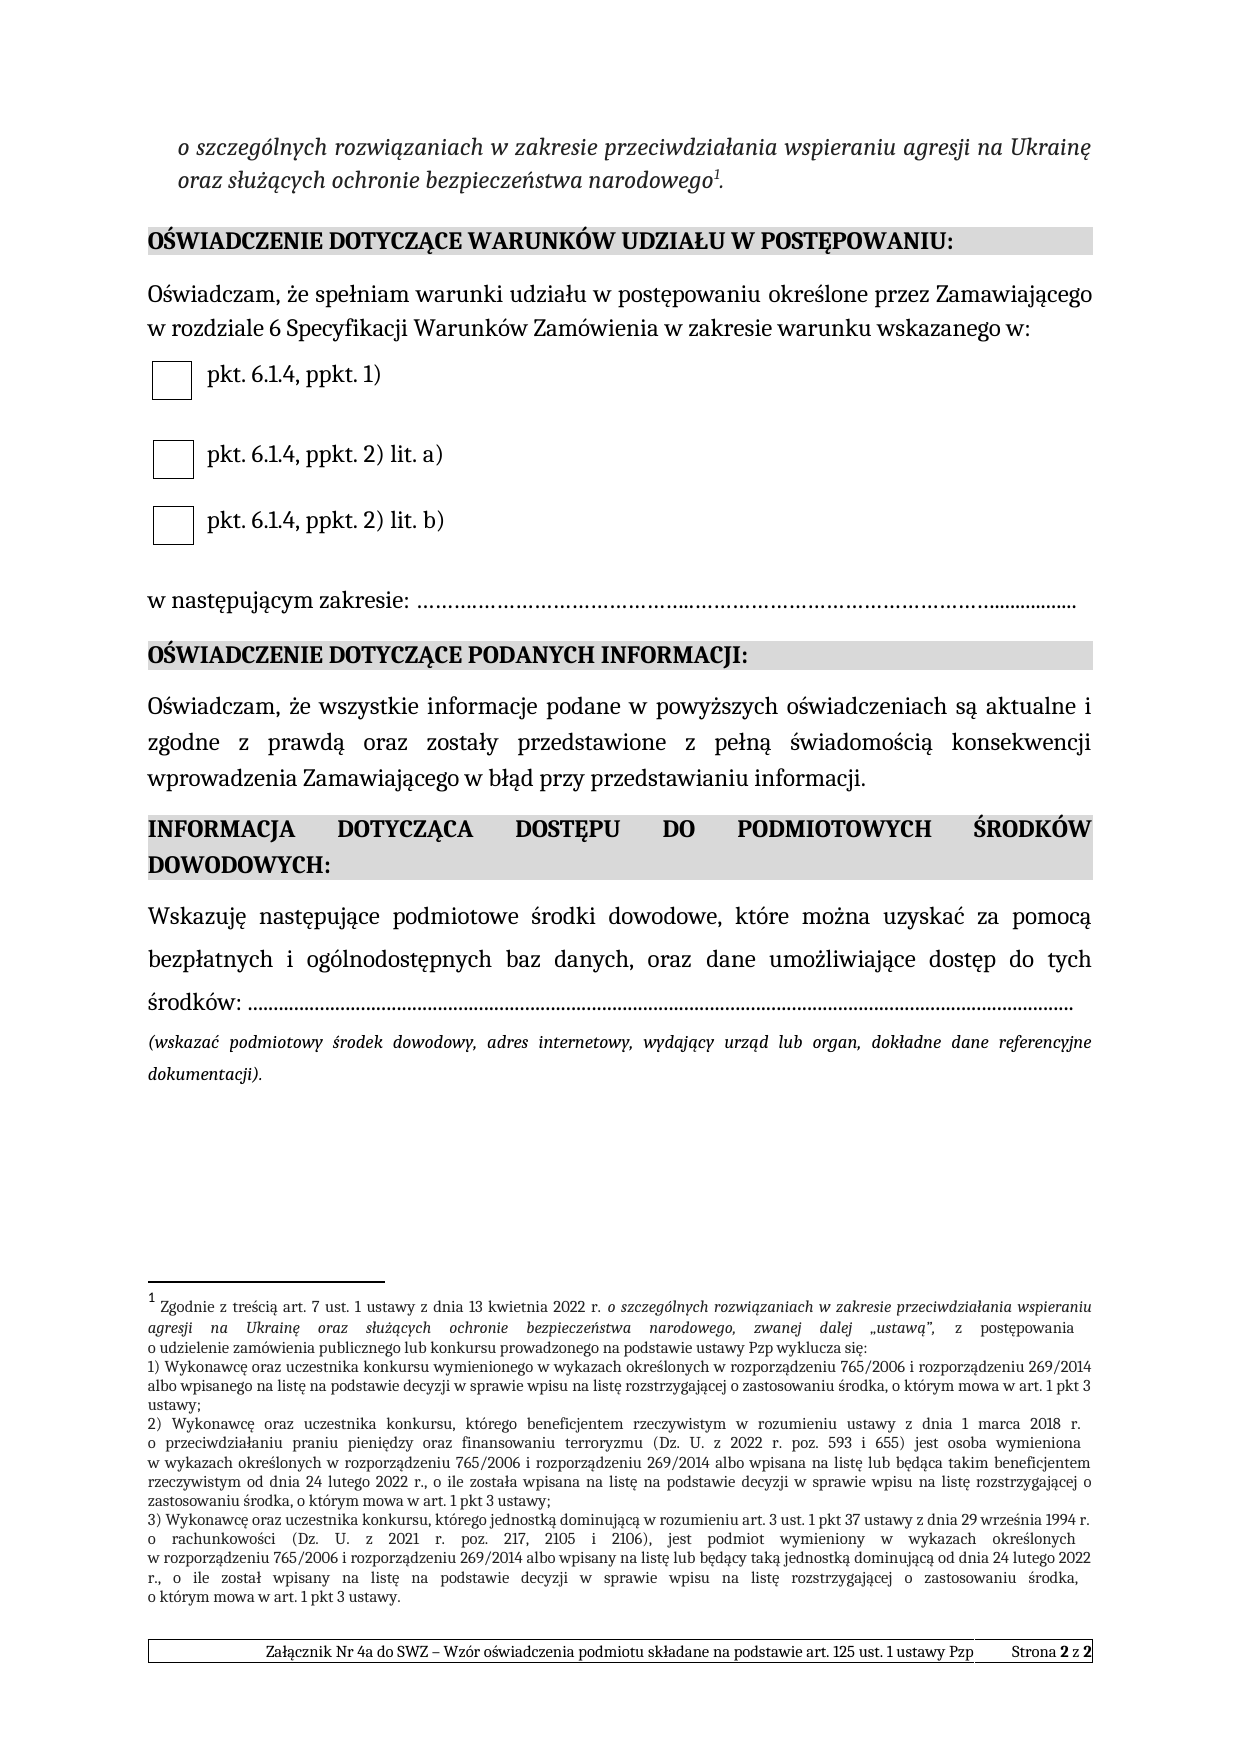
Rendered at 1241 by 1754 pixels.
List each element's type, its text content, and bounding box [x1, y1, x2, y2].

text INFORMACJA DOTYCZĄCA DOSTĘPU DO PODMIOTOWYCH ŚRODKÓW DOWODOWYCH: [148, 815, 1093, 880]
text w następującym zakresie: ……….……………………………..…………………………………………................ [148, 586, 1093, 614]
text OŚWIADCZENIE DOTYCZĄCE WARUNKÓW UDZIAŁU W POSTĘPOWANIU: [148, 227, 1093, 255]
text Oświadczam, że wszystkie informacje podane w powyższych oświadczeniach są aktualne i zgodne z prawdą oraz zostały przedstawione z pełną świadomością konsekwencji wprowadzenia Zamawiającego w błąd przy przedstawianiu informacji. [148, 692, 1093, 793]
list pkt. 6.1.4, ppkt. 1) [162, 360, 1093, 389]
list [148, 133, 1093, 195]
text (wskazać podmiotowy środek dowodowy, adres internetowy, wydający urząd lub organ, dokładne dane referencyjne dokumentacji). [148, 1031, 1093, 1085]
text Wskazuję następujące podmiotowe środki dowodowe, które można uzyskać za pomocą bezpłatnych i ogólnodostępnych baz danych, oraz dane umożliwiające dostęp do tych środków: ................................................................................................................................................................. [148, 902, 1093, 1017]
list pkt. 6.1.4, ppkt. 2) lit. b) [194, 506, 1093, 535]
list pkt. 6.1.4, ppkt. 2) lit. a) [194, 440, 1093, 469]
text Oświadczam, że spełniam warunki udziału w postępowaniu określone przez Zamawiającego w rozdziale 6 Specyfikacji Warunków Zamówienia w zakresie warunku wskazanego w: [148, 280, 1093, 342]
text OŚWIADCZENIE DOTYCZĄCE PODANYCH INFORMACJI: [148, 641, 1093, 670]
